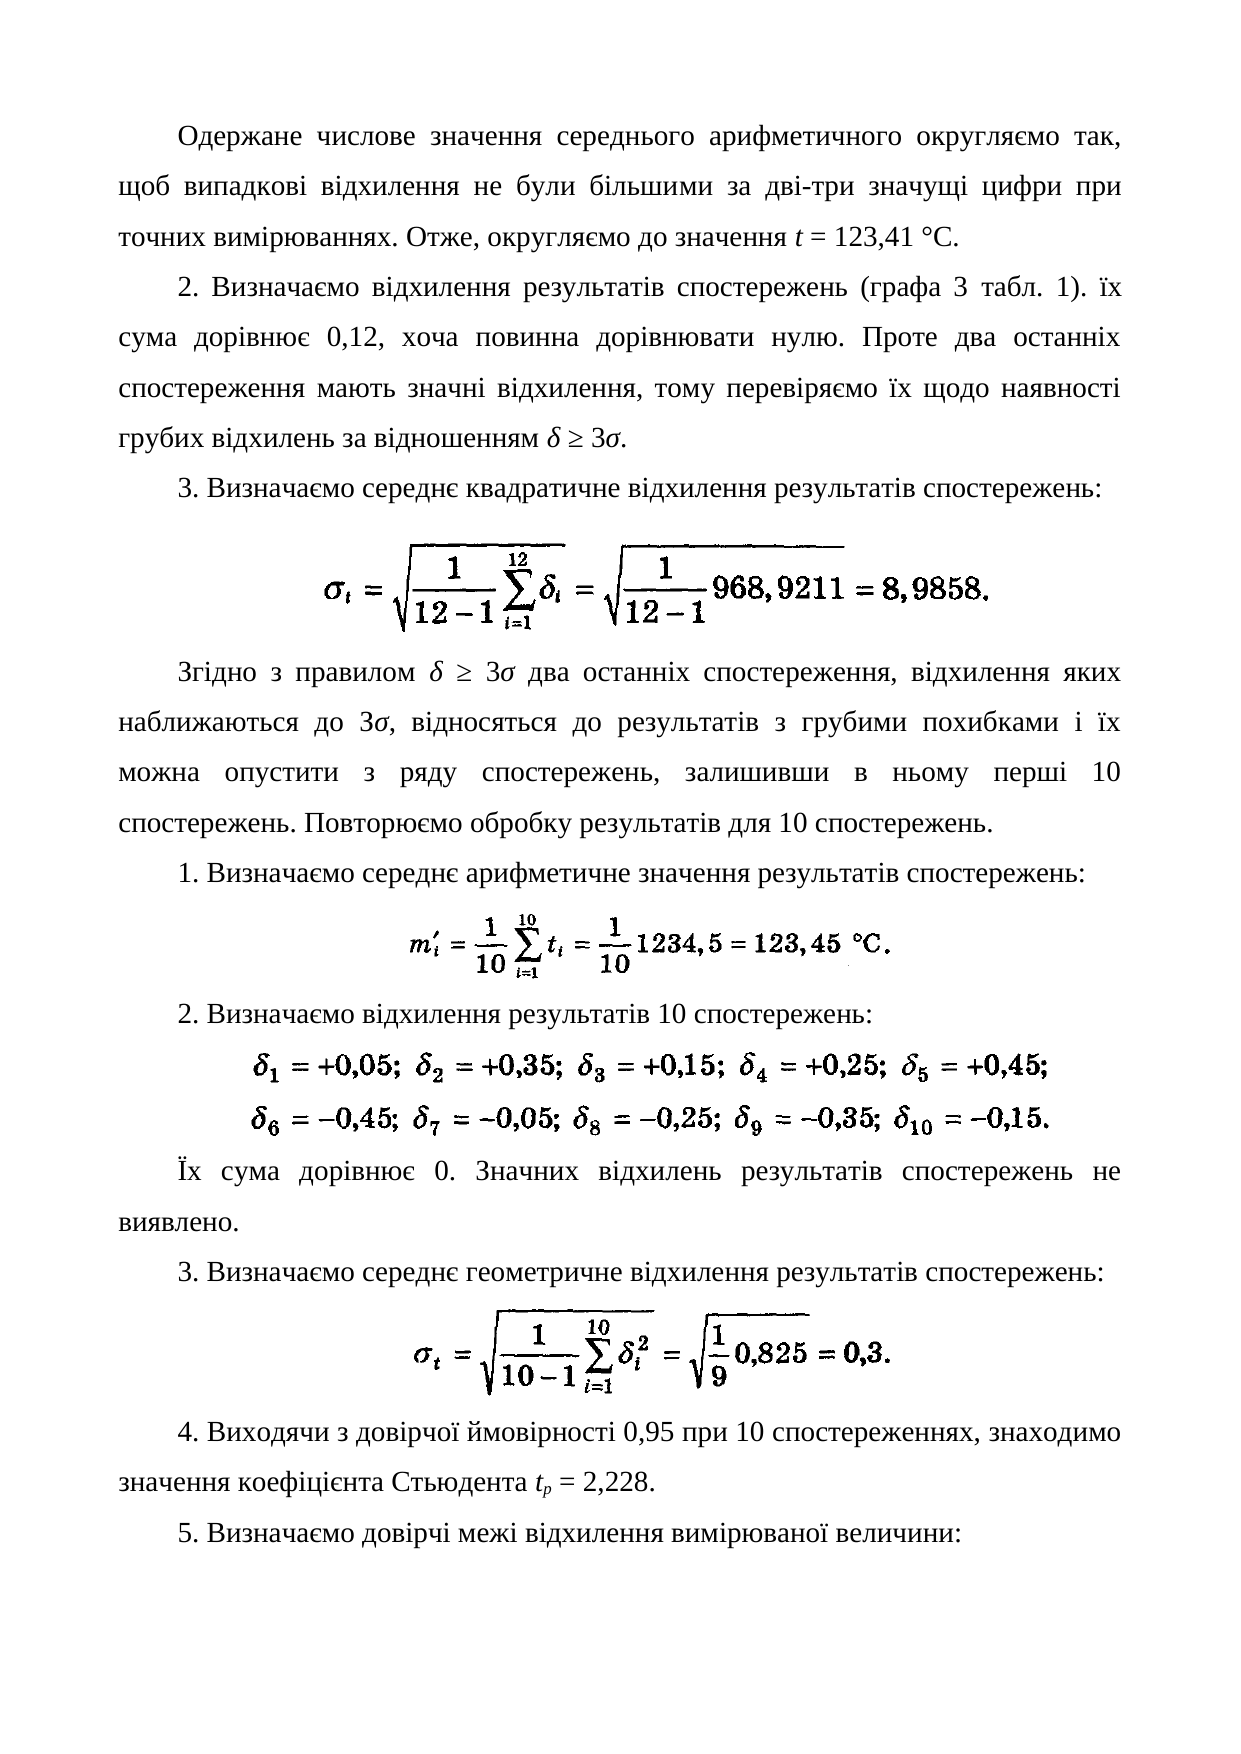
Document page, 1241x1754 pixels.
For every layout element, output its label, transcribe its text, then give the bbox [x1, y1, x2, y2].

text Одержане числове значення середнього арифметичного округляємо так, щоб випадкові відхилення не були більшими за дві-три значущі цифри при точних вимірюваннях. Отже, округляємо до значення t = 123,41 °С. [118, 118, 1122, 252]
picture [244, 1046, 1056, 1139]
text 3. Визначаємо середнє геометричне відхилення результатів спостережень: [118, 1254, 1122, 1288]
picture [403, 905, 896, 982]
text 4. Виходячи з довірчої ймовірності 0,95 при 10 спостереженнях, знаходимо значення коефіцієнта Стьюдента tp = 2,228. [118, 1414, 1122, 1498]
text 2. Визначаємо відхилення результатів спостережень (графа 3 табл. 1). їх сума дорівнює 0,12, хоча повинна дорівнювати нулю. Проте два останніх спостереження мають значні відхилення, тому перевіряємо їх щодо наявності грубих відхилень за відношенням δ ≥ 3σ. [118, 269, 1122, 453]
text Згідно з правилом δ ≥ 3σ два останніх спостереження, відхилення яких наближаються до Зσ, відносяться до результатів з грубими похибками і їх можна опустити з ряду спостережень, залишивши в ньому перші 10 спостережень. Повторюємо обробку результатів для 10 спостережень. [118, 654, 1122, 838]
picture [305, 520, 994, 640]
text 2. Визначаємо відхилення результатів 10 спостережень: [118, 996, 1122, 1030]
text 5. Визначаємо довірчі межі відхилення вимірюваної величини: [118, 1515, 1122, 1548]
text Їх сума дорівнює 0. Значних відхилень результатів спостережень не виявлено. [118, 1153, 1122, 1237]
picture [405, 1304, 894, 1400]
text 1. Визначаємо середнє арифметичне значення результатів спостережень: [118, 855, 1122, 889]
text 3. Визначаємо середнє квадратичне відхилення результатів спостережень: [118, 470, 1122, 504]
